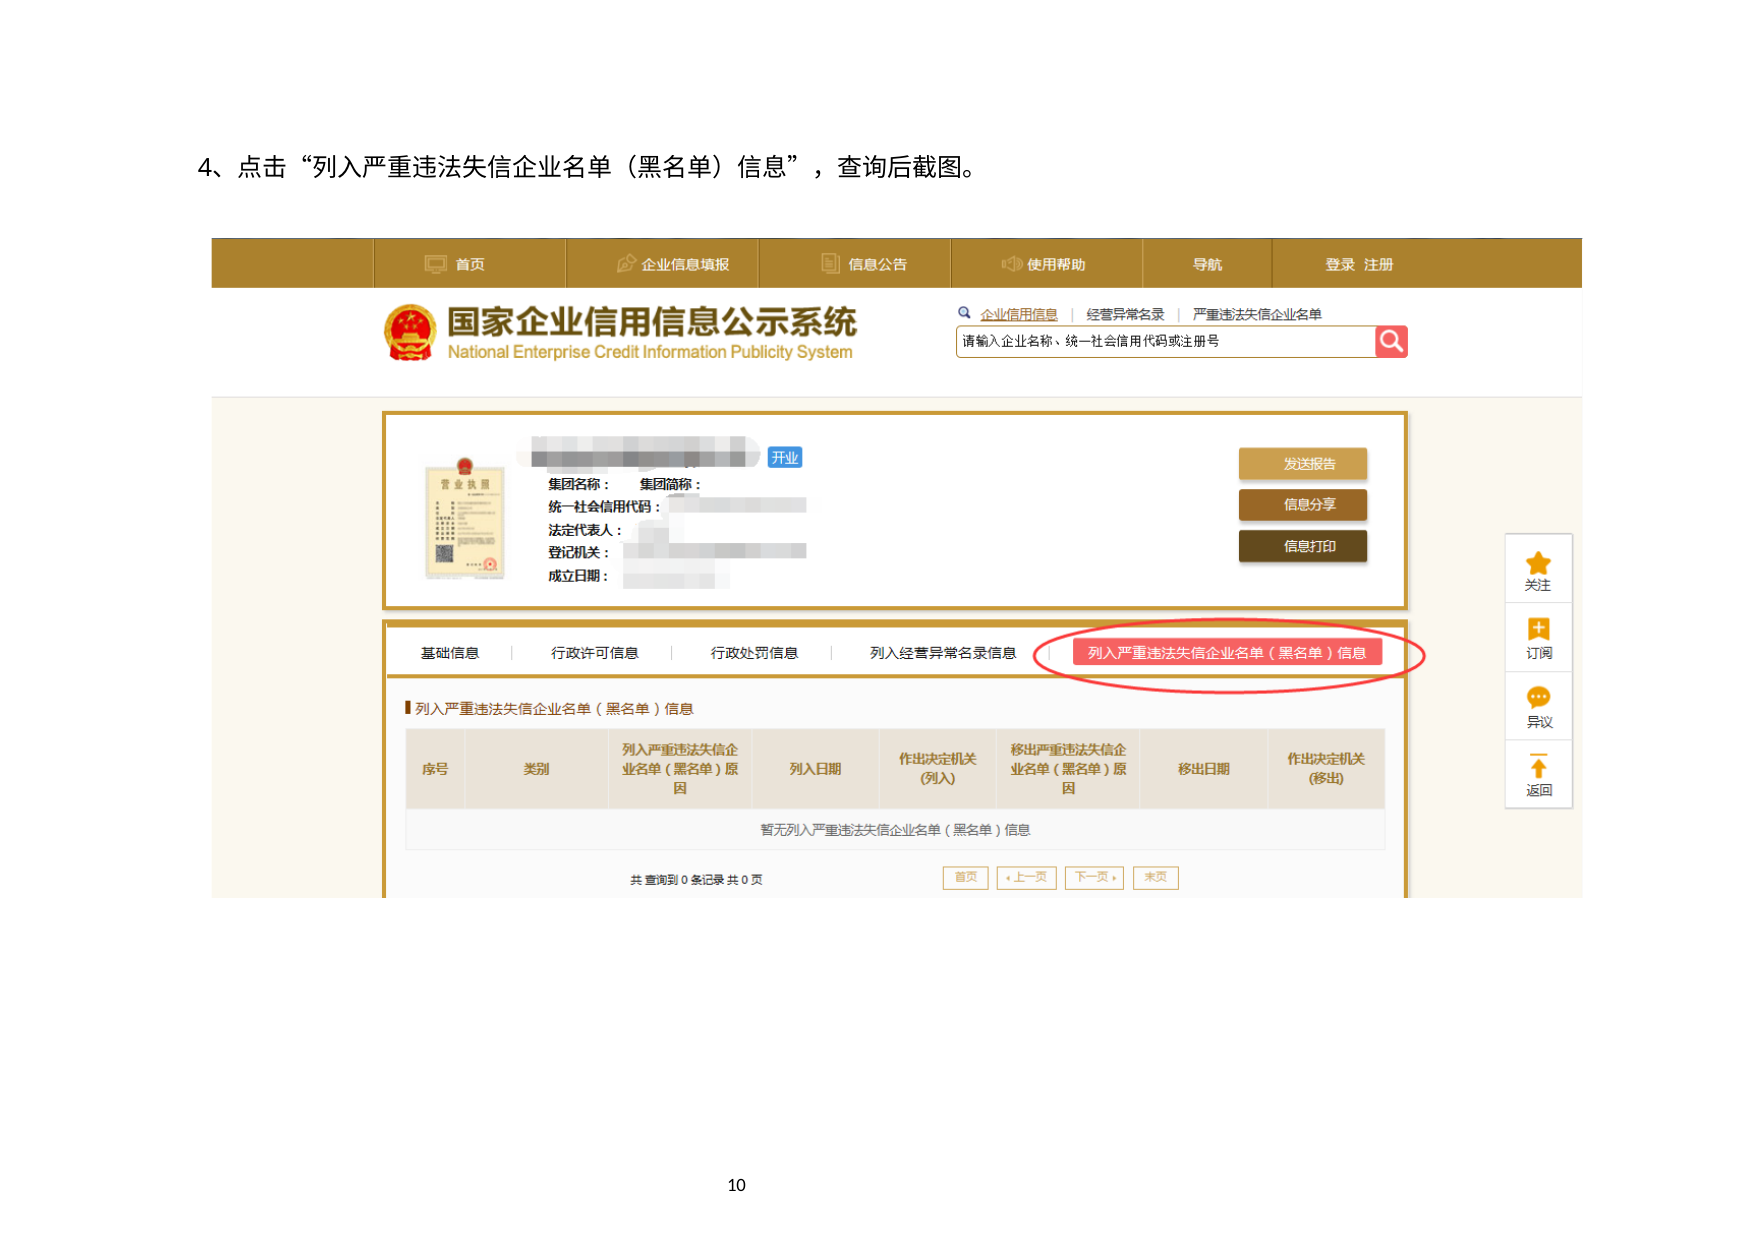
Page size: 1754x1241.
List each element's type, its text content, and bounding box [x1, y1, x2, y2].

text 4、点击“列入严重违法失信企业名单（黑名单）信息”，查询后截图。 [198, 148, 1606, 184]
picture [211, 238, 1583, 898]
